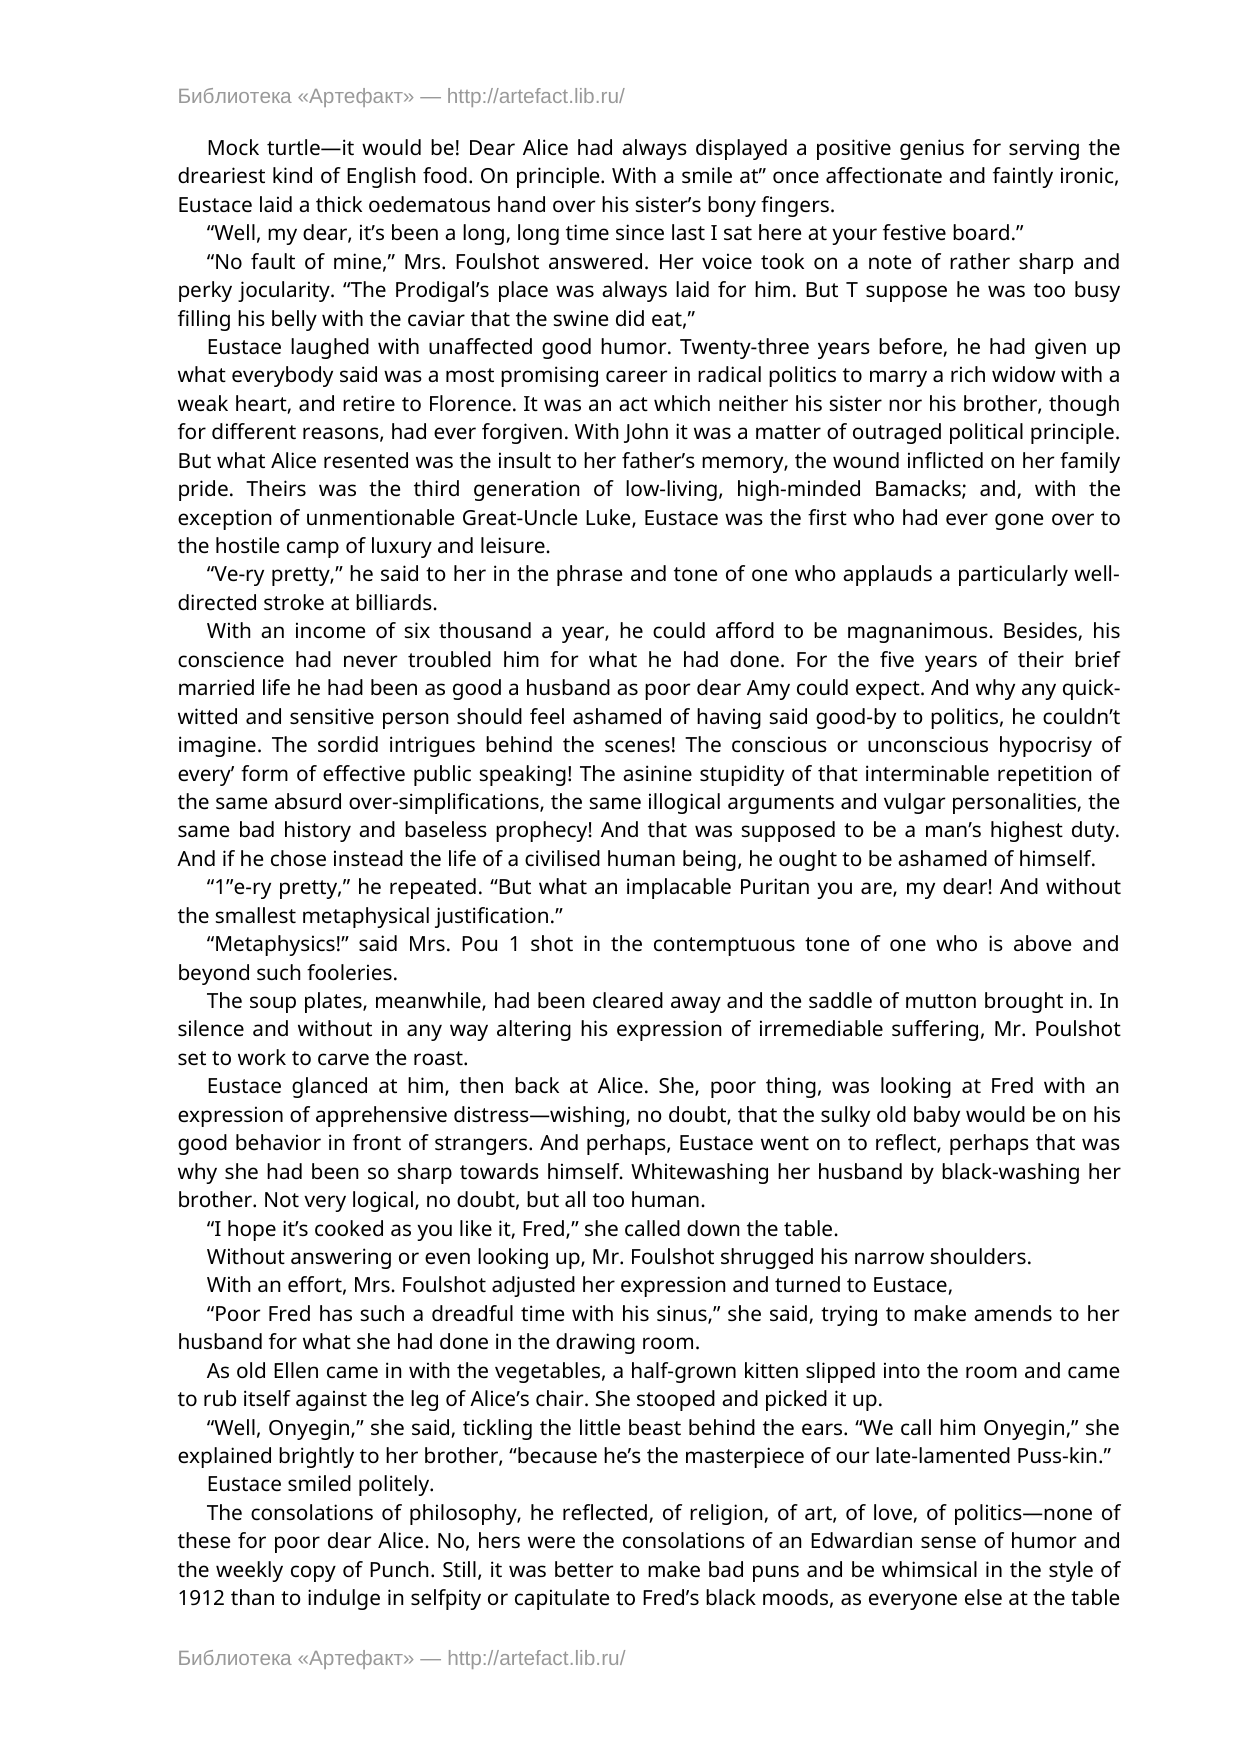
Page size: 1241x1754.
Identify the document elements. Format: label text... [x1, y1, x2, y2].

text “Well, my dear, it’s been a long, long time since last I sat here at your festive board.” [177, 218, 1122, 247]
text With an income of six thousand a year, he could afford to be magnanimous. Besides, his conscience had never troubled him for what he had done. For the five years of their brief married life he had been as good a husband as poor dear Amy could expect. And why any quick-witted and sensitive person should feel ashamed of having said good-by to politics, he couldn’t imagine. The sordid intrigues behind the scenes! The conscious or unconscious hypocrisy of every’ form of effective public speaking! The asinine stupidity of that interminable repetition of the same absurd over-simplifications, the same illogical arguments and vulgar personalities, the same bad history and baseless prophecy! And that was supposed to be a man’s highest duty. And if he chose instead the life of a civilised human being, he ought to be ashamed of himself. [177, 616, 1122, 872]
text Eustace laughed with unaffected good humor. Twenty-three years before, he had given up what everybody said was a most promising career in radical politics to marry a rich widow with a weak heart, and retire to Florence. It was an act which neither his sister nor his brother, though for different reasons, had ever forgiven. With John it was a matter of outraged political principle. But what Alice resented was the insult to her father’s memory, the wound inflicted on her family pride. Theirs was the third generation of low-living, high-minded Bamacks; and, with the exception of unmentionable Great-Uncle Luke, Eustace was the first who had ever gone over to the hostile camp of luxury and leisure. [177, 332, 1122, 559]
text “Ve-ry pretty,” he said to her in the phrase and tone of one who applauds a particularly well-directed stroke at billiards. [177, 559, 1122, 616]
text Eustace glanced at him, then back at Alice. She, poor thing, was looking at Fred with an expression of apprehensive distress—wishing, no doubt, that the sulky old baby would be on his good behavior in front of strangers. And perhaps, Eustace went on to reflect, perhaps that was why she had been so sharp towards himself. Whitewashing her husband by black-washing her brother. Not very logical, no doubt, but all too human. [177, 1071, 1122, 1214]
text “I hope it’s cooked as you like it, Fred,” she called down the table. [177, 1214, 1122, 1242]
text With an effort, Mrs. Foulshot adjusted her expression and turned to Eustace, [177, 1271, 1122, 1299]
text Mock turtle—it would be! Dear Alice had always displayed a positive genius for serving the dreariest kind of English food. On principle. With a smile at” once affectionate and faintly ironic, Eustace laid a thick oedematous hand over his sister’s bony fingers. [177, 133, 1122, 218]
text The soup plates, meanwhile, had been cleared away and the saddle of mutton brought in. In silence and without in any way altering his expression of irremediable suffering, Mr. Poulshot set to work to carve the roast. [177, 986, 1122, 1071]
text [177, 1498, 1122, 1612]
text “No fault of mine,” Mrs. Foulshot answered. Her voice took on a note of rather sharp and perky jocularity. “The Prodigal’s place was always laid for him. But T suppose he was too busy filling his belly with the caviar that the swine did eat,” [177, 247, 1122, 332]
text Without answering or even looking up, Mr. Foulshot shrugged his narrow shoulders. [177, 1242, 1122, 1271]
text As old Ellen came in with the vegetables, a half-grown kitten slipped into the room and came to rub itself against the leg of Alice’s chair. She stooped and picked it up. [177, 1356, 1122, 1413]
text “Well, Onyegin,” she said, tickling the little beast behind the ears. “We call him Onyegin,” she explained brightly to her brother, “because he’s the masterpiece of our late-lamented Puss-kin.” [177, 1413, 1122, 1469]
text “Poor Fred has such a dreadful time with his sinus,” she said, trying to make amends to her husband for what she had done in the drawing room. [177, 1299, 1122, 1356]
text “1”e-ry pretty,” he repeated. “But what an implacable Puritan you are, my dear! And without the smallest metaphysical justification.” [177, 872, 1122, 929]
text Eustace smiled politely. [177, 1469, 1122, 1498]
text “Metaphysics!” said Mrs. Pou 1 shot in the contemptuous tone of one who is above and beyond such fooleries. [177, 929, 1122, 986]
